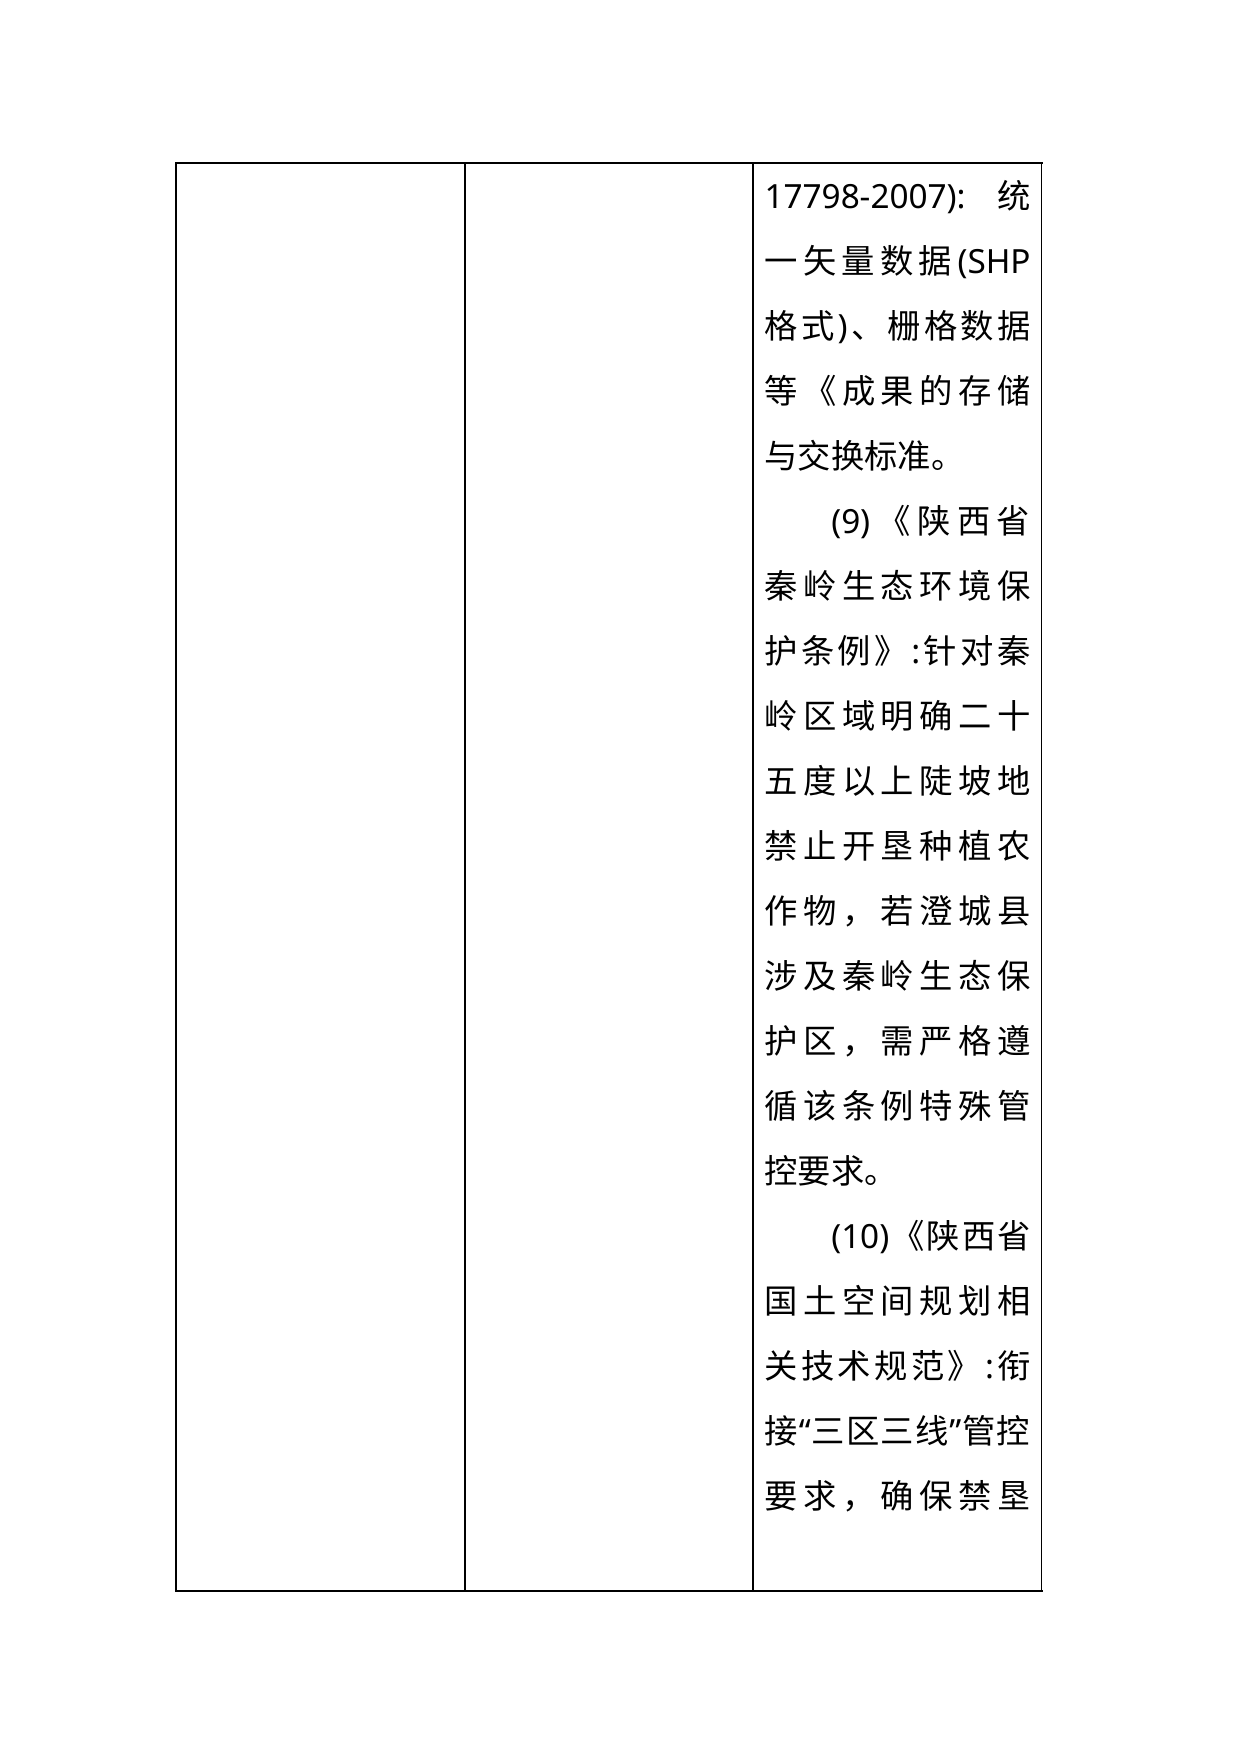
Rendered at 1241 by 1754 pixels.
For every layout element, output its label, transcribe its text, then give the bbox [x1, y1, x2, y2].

table_cell 1 [177, 164, 464, 1590]
table_cell [466, 164, 752, 1590]
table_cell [754, 164, 1041, 1590]
